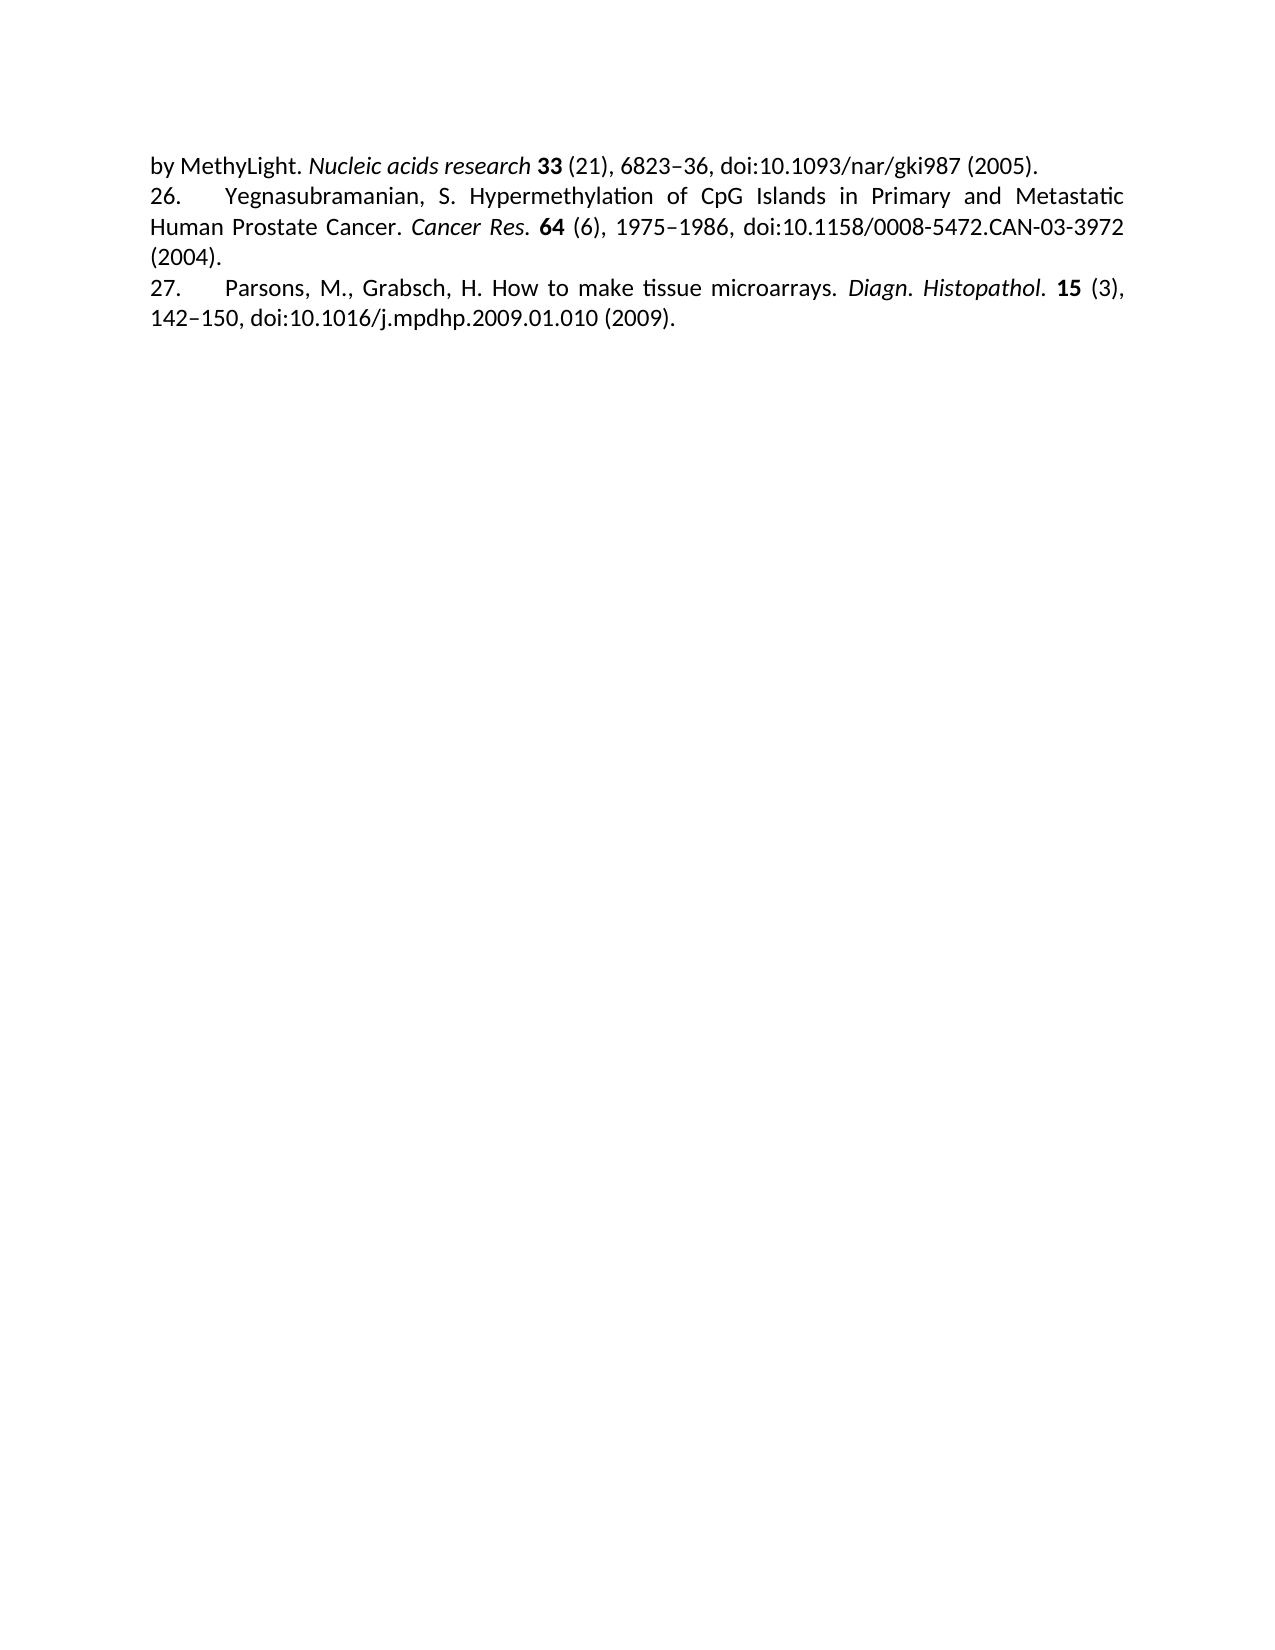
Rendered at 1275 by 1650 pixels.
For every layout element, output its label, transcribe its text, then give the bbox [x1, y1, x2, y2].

text 26. Yegnasubramanian, S. Hypermethylation of CpG Islands in Primary and Metastatic Human Prostate Cancer. Cancer Res. 64 (6), 1975–1986, doi:10.1158/0008-5472.CAN-03-3972 (2004). [150, 181, 1125, 272]
text 27. Parsons, M., Grabsch, H. How to make tissue microarrays. Diagn. Histopathol. 15 (3), 142–150, doi:10.1016/j.mpdhp.2009.01.010 (2009). [150, 272, 1125, 333]
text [150, 150, 1125, 181]
